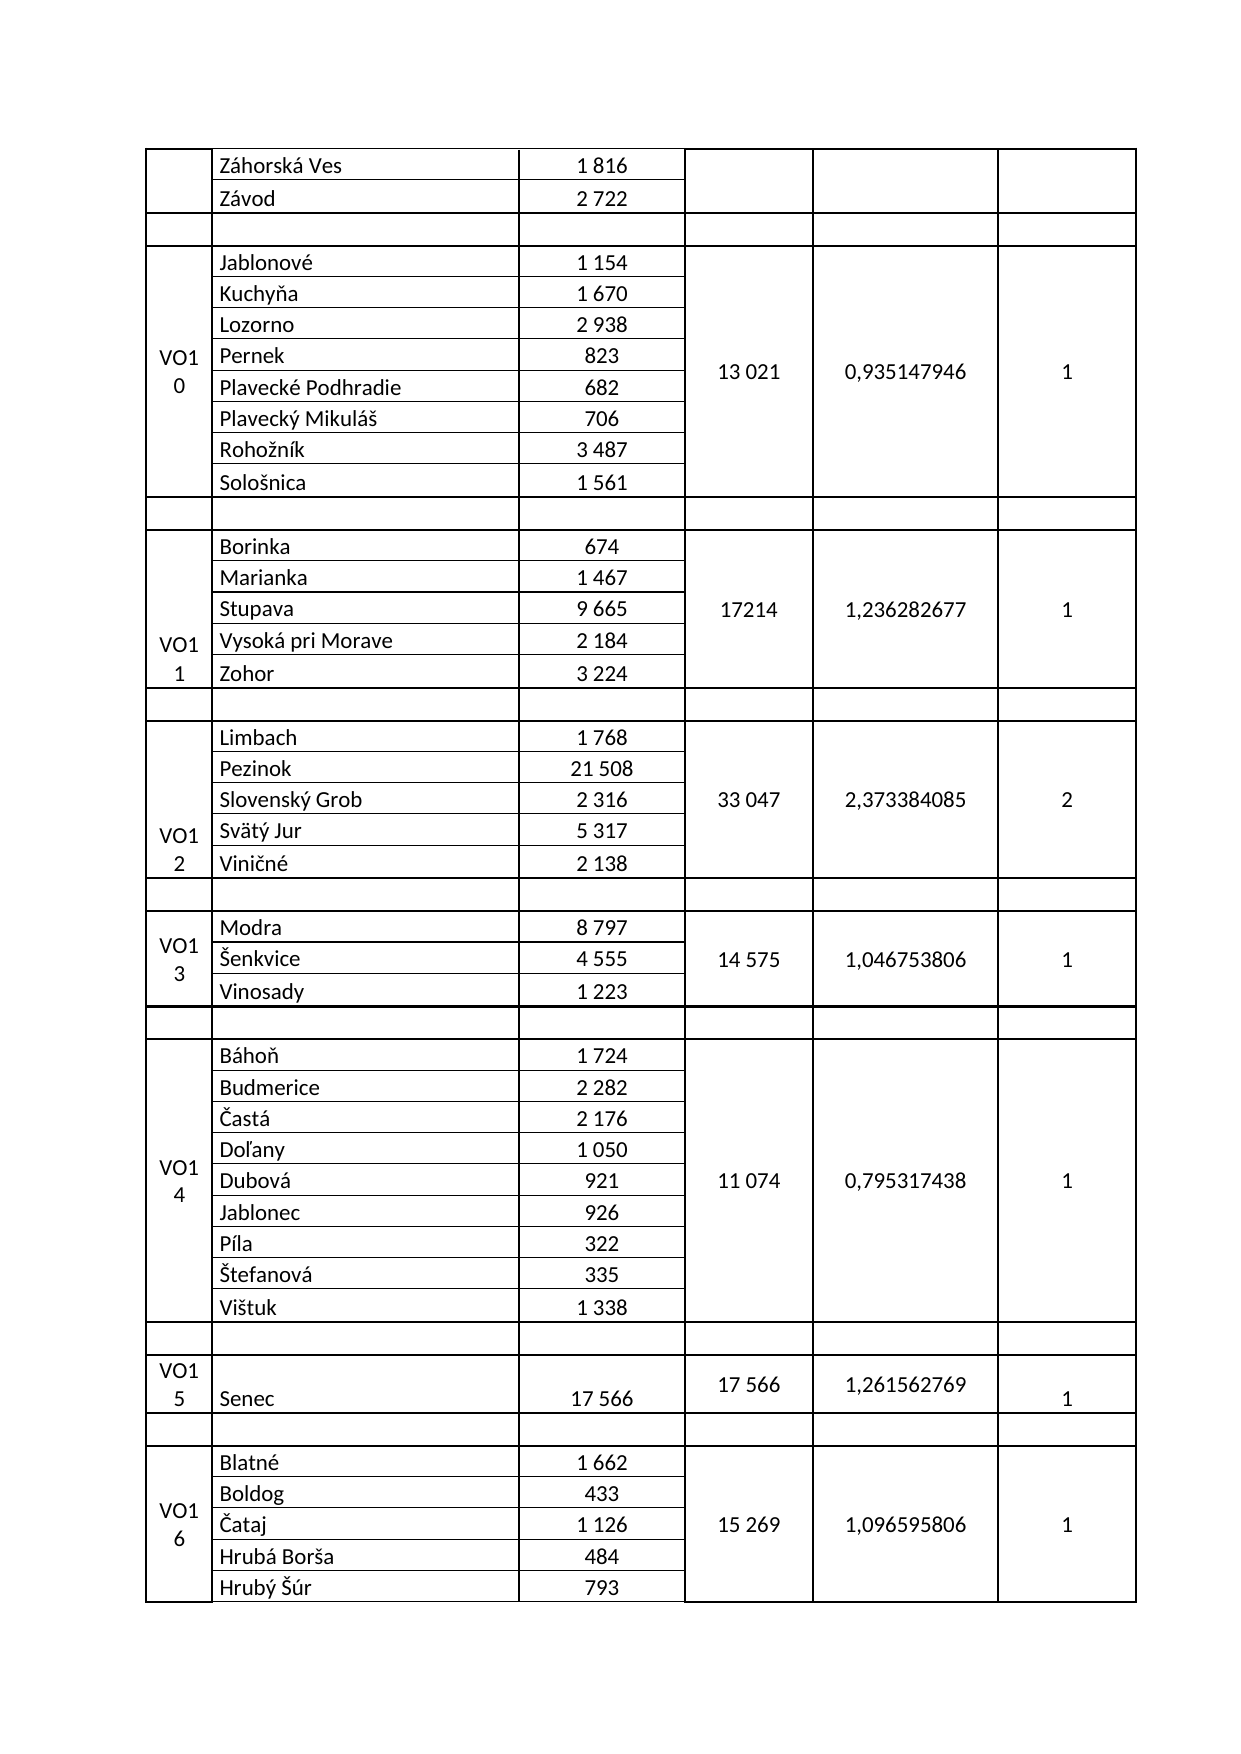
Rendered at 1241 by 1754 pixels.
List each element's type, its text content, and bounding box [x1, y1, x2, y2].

table_cell Modra [213, 912, 518, 941]
table_cell [520, 1008, 684, 1038]
table_cell [999, 689, 1135, 719]
table_cell Vinosady [213, 974, 518, 1005]
table_cell 33 047 [686, 722, 812, 877]
table_cell [686, 1414, 812, 1445]
table_cell Častá [213, 1102, 518, 1132]
table_cell Záhorská Ves [213, 149, 519, 179]
table_cell Kuchyňa [213, 277, 518, 307]
table_cell Plavecké Podhradie [213, 371, 518, 401]
table_cell [999, 1414, 1135, 1445]
table_cell 13 021 [686, 247, 812, 496]
table_cell [686, 689, 812, 719]
table_cell [213, 214, 518, 244]
table_cell Šenkvice [213, 943, 518, 973]
table_cell 1 [999, 247, 1135, 496]
table_cell 5 317 [520, 814, 684, 844]
table_cell 17 566 [520, 1356, 684, 1412]
table_cell 335 [520, 1258, 684, 1288]
table_cell [147, 1323, 211, 1354]
table_cell Dubová [213, 1164, 518, 1194]
table_cell 9 665 [520, 593, 684, 623]
table_cell Lozorno [213, 308, 518, 338]
table_cell 793 [520, 1571, 684, 1601]
table_cell [213, 879, 518, 910]
table_cell 1 816 [520, 149, 684, 179]
table_cell 1 154 [520, 247, 684, 276]
table_cell 2 316 [520, 783, 684, 813]
table_cell VO13 [147, 912, 211, 1005]
table_cell 1 050 [520, 1133, 684, 1163]
table_cell 1 561 [520, 464, 684, 496]
table_cell [686, 214, 812, 244]
table_cell [213, 1008, 518, 1038]
table_cell 1 [999, 531, 1135, 687]
table_cell 674 [520, 531, 684, 560]
table_cell Marianka [213, 561, 518, 591]
table_cell [814, 1323, 997, 1354]
table_cell 3 487 [520, 433, 684, 463]
table_cell 1,046753806 [814, 912, 997, 1005]
table_cell 1 467 [520, 561, 684, 591]
table_cell [999, 498, 1135, 529]
table_cell Budmerice [213, 1071, 518, 1101]
table_cell Rohožník [213, 433, 518, 463]
table_cell [147, 689, 211, 719]
table_cell 1 [999, 1447, 1135, 1601]
table_cell Boldog [213, 1477, 518, 1507]
table_cell VO15 [147, 1356, 211, 1412]
table_cell Viničné [213, 846, 518, 877]
table_cell [814, 1008, 997, 1038]
table_cell 2,373384085 [814, 722, 997, 877]
table_cell [147, 1414, 211, 1445]
table_cell 926 [520, 1196, 684, 1226]
table_cell 2 282 [520, 1071, 684, 1101]
table_cell Zohor [213, 655, 518, 687]
table_cell [213, 1414, 518, 1445]
table_cell [814, 498, 997, 529]
table_cell [814, 1414, 997, 1445]
table_cell [814, 214, 997, 244]
table_cell 15 269 [686, 1447, 812, 1601]
table_cell Pezinok [213, 752, 518, 782]
table_cell 1,261562769 [814, 1356, 997, 1412]
table_cell [213, 498, 518, 529]
table_cell 1 338 [520, 1289, 684, 1321]
table_cell Slovenský Grob [213, 783, 518, 813]
table_cell VO11 [147, 531, 211, 687]
table_cell 823 [520, 339, 684, 369]
table_cell 1 670 [520, 277, 684, 307]
table_cell 2 176 [520, 1102, 684, 1132]
table_cell VO14 [147, 1040, 211, 1321]
table_cell Doľany [213, 1133, 518, 1163]
table_cell [999, 879, 1135, 910]
table_cell Sološnica [213, 464, 518, 496]
table_cell 682 [520, 371, 684, 401]
table_cell [520, 1323, 684, 1354]
table_cell [520, 214, 684, 244]
table_cell 0,935147946 [814, 247, 997, 496]
table_cell Stupava [213, 593, 518, 623]
table_cell Píla [213, 1227, 518, 1257]
table_cell [520, 1414, 684, 1445]
table_cell 21 508 [520, 752, 684, 782]
table_cell 1 724 [520, 1040, 684, 1069]
table_cell 322 [520, 1227, 684, 1257]
table_cell Hrubá Borša [213, 1540, 518, 1570]
table_cell Borinka [213, 531, 518, 560]
table_cell 17214 [686, 531, 812, 687]
table_cell 1,096595806 [814, 1447, 997, 1601]
table_cell Blatné [213, 1447, 518, 1476]
table_cell Jablonec [213, 1196, 518, 1226]
table_cell [520, 498, 684, 529]
table_cell Svätý Jur [213, 814, 518, 844]
table_cell 3 224 [520, 655, 684, 687]
table_cell 1 662 [520, 1447, 684, 1476]
table_cell [686, 498, 812, 529]
table_cell 8 797 [520, 912, 684, 941]
table_cell [147, 1008, 211, 1038]
table_cell VO16 [147, 1447, 211, 1601]
table_cell 1 [999, 1040, 1135, 1321]
table_cell 14 575 [686, 912, 812, 1005]
table_cell [686, 1323, 812, 1354]
table_cell [520, 689, 684, 719]
table_cell Vištuk [213, 1289, 518, 1321]
table_cell Báhoň [213, 1040, 518, 1069]
table_cell Limbach [213, 722, 518, 751]
table_cell [999, 1323, 1135, 1354]
table_cell Závod [213, 180, 518, 212]
table_cell 706 [520, 402, 684, 432]
table_cell VO12 [147, 722, 211, 877]
table_cell Senec [213, 1356, 518, 1412]
table_cell 1 223 [520, 974, 684, 1005]
table_cell [814, 689, 997, 719]
table_cell 433 [520, 1477, 684, 1507]
table_cell 484 [520, 1540, 684, 1570]
table_cell Vysoká pri Morave [213, 624, 518, 654]
table_cell 921 [520, 1164, 684, 1194]
table_cell Plavecký Mikuláš [213, 402, 518, 432]
table_cell 1 [999, 1356, 1135, 1412]
table_cell [520, 879, 684, 910]
table_cell [686, 879, 812, 910]
table_cell 1 [999, 912, 1135, 1005]
table_cell [147, 214, 211, 244]
table_cell [147, 498, 211, 529]
table_cell 11 074 [686, 1040, 812, 1321]
table_cell Čataj [213, 1508, 518, 1538]
table_cell 2 722 [520, 180, 684, 212]
table_cell Pernek [213, 339, 518, 369]
table_cell 1 126 [520, 1508, 684, 1538]
table_cell 2 184 [520, 624, 684, 654]
table_cell Jablonové [213, 247, 518, 276]
table_cell 1 768 [520, 722, 684, 751]
table_cell Hrubý Šúr [213, 1571, 518, 1601]
table_cell [814, 879, 997, 910]
table_cell [999, 1008, 1135, 1038]
table_cell 2 138 [520, 846, 684, 877]
table_cell 2 938 [520, 308, 684, 338]
table_cell VO10 [147, 247, 211, 496]
table_cell 4 555 [520, 943, 684, 973]
table_cell 2 [999, 722, 1135, 877]
table_cell 1,236282677 [814, 531, 997, 687]
table_cell [147, 879, 211, 910]
table_cell Štefanová [213, 1258, 518, 1288]
table_cell [999, 214, 1135, 244]
table_cell 17 566 [686, 1356, 812, 1412]
table_cell [686, 1008, 812, 1038]
table_cell 0,795317438 [814, 1040, 997, 1321]
table_cell [213, 689, 518, 719]
table_cell [213, 1323, 518, 1354]
